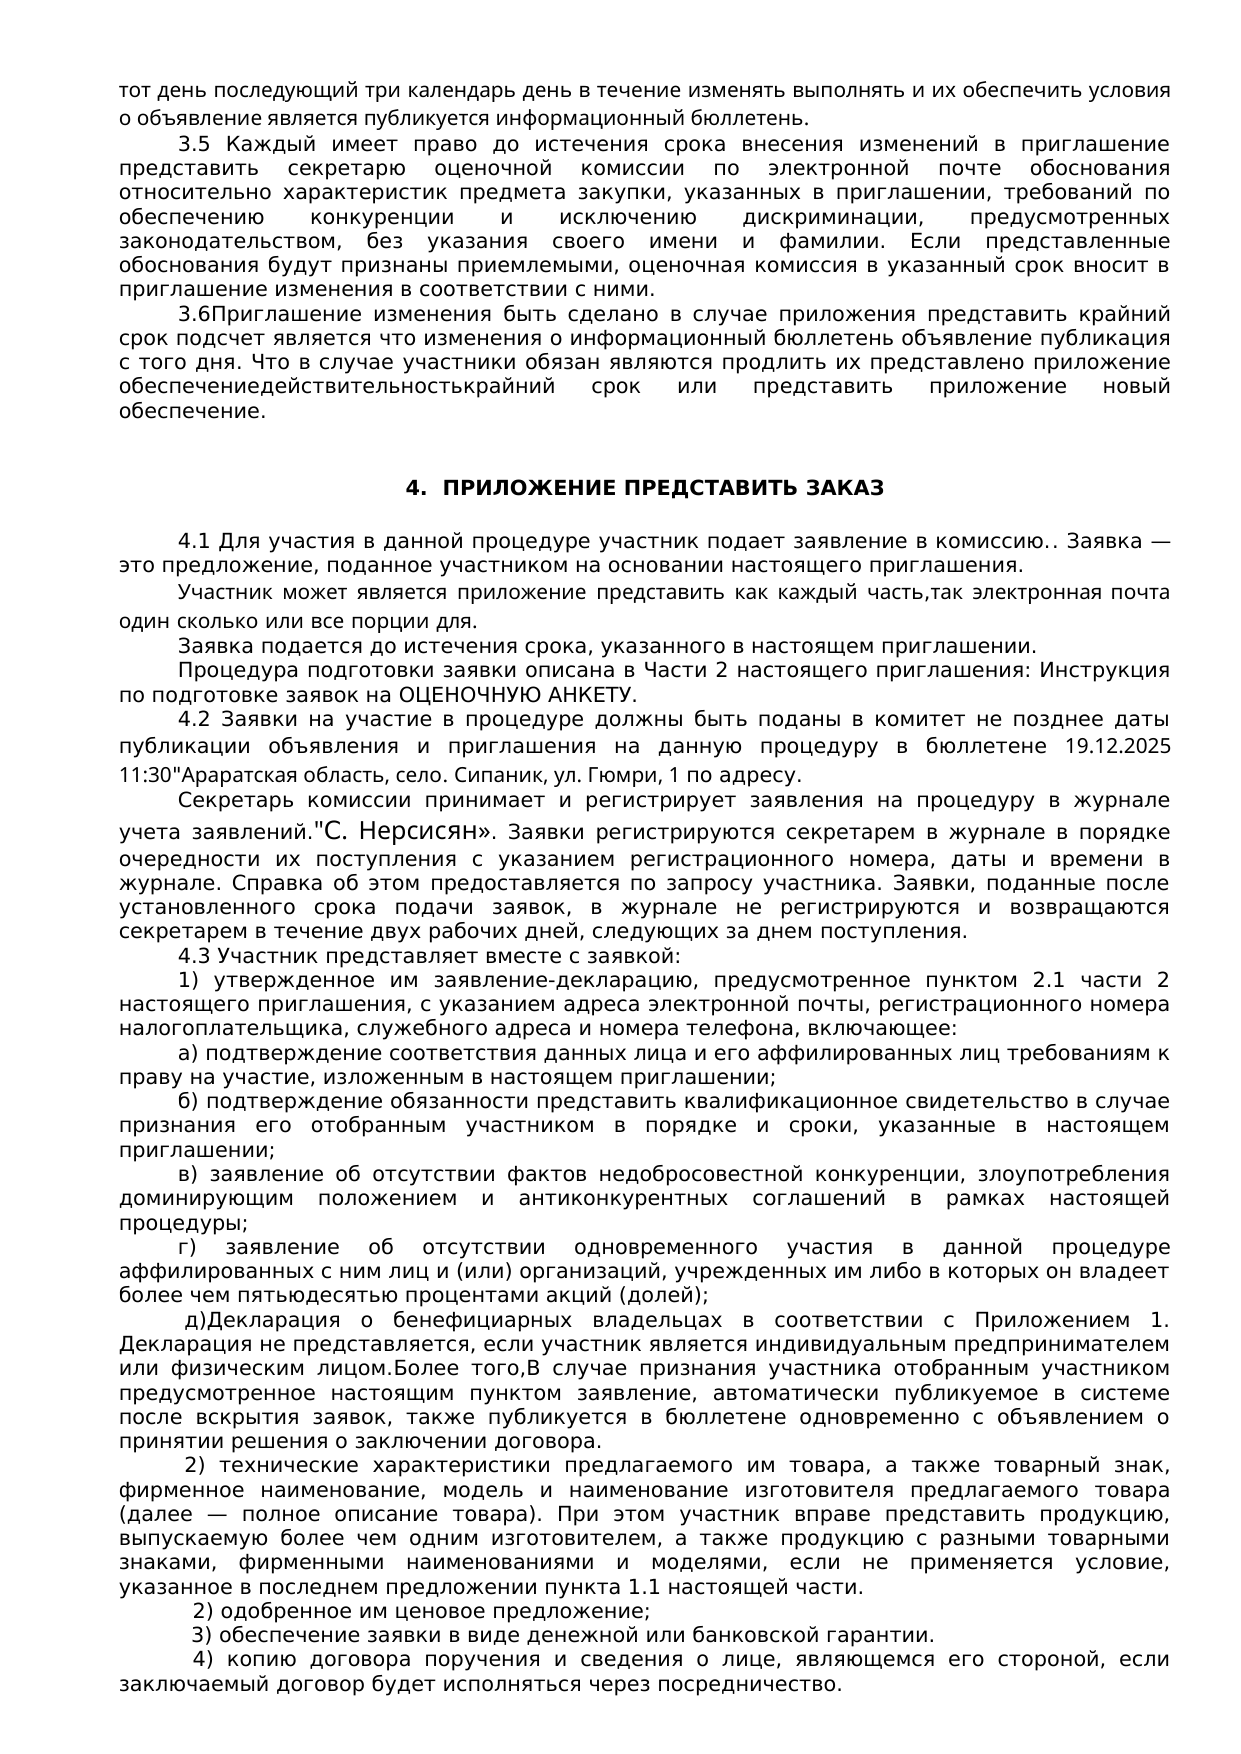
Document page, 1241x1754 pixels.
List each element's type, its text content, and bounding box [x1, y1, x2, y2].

text 3.5 Каждый имеет право до истечения срока внесения изменений в приглашение представить секретарю оценочной комиссии по электронной почте обоснования относительно характеристик предмета закупки, указанных в приглашении, требований по обеспечению конкуренции и исключению дискриминации, предусмотренных законодательством, без указания своего имени и фамилии. Если представленные обоснования будут признаны приемлемыми, оценочная комиссия в указанный срок вносит в приглашение изменения в соответствии с ними. [118, 132, 1171, 302]
text 1) утвержденное им заявление-декларацию, предусмотренное пунктом 2.1 части 2 настоящего приглашения, с указанием адреса электронной почты, регистрационного номера налогоплательщика, служебного адреса и номера телефона, включающее: [118, 968, 1171, 1041]
text 4.1 Для участия в данной процедуре участник подает заявление в комиссию.. Заявка — это предложение, поданное участником на основании настоящего приглашения. [118, 529, 1171, 577]
text б) подтверждение обязанности представить квалификационное свидетельство в случае признания его отобранным участником в порядке и сроки, указанные в настоящем приглашении; [118, 1089, 1171, 1162]
text 3.6Приглашение изменения быть сделано в случае приложения представить крайний срок подсчет является что изменения о информационный бюллетень объявление публикация с того дня. Что в случае участники обязан являются продлить их представлено приложение обеспечениедействительностькрайний срок или представить приложение новый обеспечение. [118, 302, 1171, 423]
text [118, 75, 1171, 132]
text Процедура подготовки заявки описана в Части 2 настоящего приглашения: Инструкция по подготовке заявок на ОЦЕНОЧНУЮ АНКЕТУ. [118, 658, 1171, 707]
text Секретарь комиссии принимает и регистрирует заявления на процедуру в журнале учета заявлений."С. Нерсисян». Заявки регистрируются секретарем в журнале в порядке очередности их поступления с указанием регистрационного номера, даты и времени в журнале. Справка об этом предоставляется по запросу участника. Заявки, поданные после установленного срока подачи заявок, в журнале не регистрируются и возвращаются секретарем в течение двух рабочих дней, следующих за днем ​​поступления. [118, 788, 1171, 944]
text а) подтверждение соответствия данных лица и его аффилированных лиц требованиям к праву на участие, изложенным в настоящем приглашении; [118, 1041, 1171, 1089]
text Заявка подается до истечения срока, указанного в настоящем приглашении. [118, 634, 1171, 658]
text 4.3 Участник представляет вместе с заявкой: [118, 944, 1171, 968]
text 4) копию договора поручения и сведения о лице, являющемся его стороной, если заключаемый договор будет исполняться через посредничество. [118, 1647, 1171, 1696]
text г) заявление об отсутствии одновременного участия в данной процедуре аффилированных с ним лиц и (или) организаций, учрежденных им либо в которых он владеет более чем пятьюдесятью процентами акций (долей); [118, 1235, 1171, 1308]
text 2) технические характеристики предлагаемого им товара, а также товарный знак, фирменное наименование, модель и наименование изготовителя предлагаемого товара (далее — полное описание товара). При этом участник вправе представить продукцию, выпускаемую более чем одним изготовителем, а также продукцию с разными товарными знаками, фирменными наименованиями и моделями, если не применяется условие, указанное в последнем предложении пункта 1.1 настоящей части. [118, 1453, 1171, 1599]
text 2) одобренное им ценовое предложение; [118, 1599, 1171, 1623]
text 3) обеспечение заявки в виде денежной или банковской гарантии. [118, 1623, 1171, 1647]
text Участник может является приложение представить как каждый часть,так электронная почта один сколько или все порции для. [118, 577, 1171, 634]
text в) заявление об отсутствии фактов недобросовестной конкуренции, злоупотребления доминирующим положением и антиконкурентных соглашений в рамках настоящей процедуры; [118, 1162, 1171, 1235]
text 4.2 Заявки на участие в процедуре должны быть поданы в комитет не позднее даты публикации объявления и приглашения на данную процедуру в бюллетене 19.12.2025 11:30"Араратская область, село. Сипаник, ул. Гюмри, 1 по адресу. [118, 707, 1171, 788]
text д)Декларация о бенефициарных владельцах в соответствии с Приложением 1. Декларация не представляется, если участник является индивидуальным предпринимателем или физическим лицом.Более того,В случае признания участника отобранным участником предусмотренное настоящим пунктом заявление, автоматически публикуемое в системе после вскрытия заявок, также публикуется в бюллетене одновременно с объявлением о принятии решения о заключении договора. [118, 1308, 1171, 1453]
text 4. ПРИЛОЖЕНИЕ ПРЕДСТАВИТЬ ЗАКАЗ [118, 476, 1171, 500]
